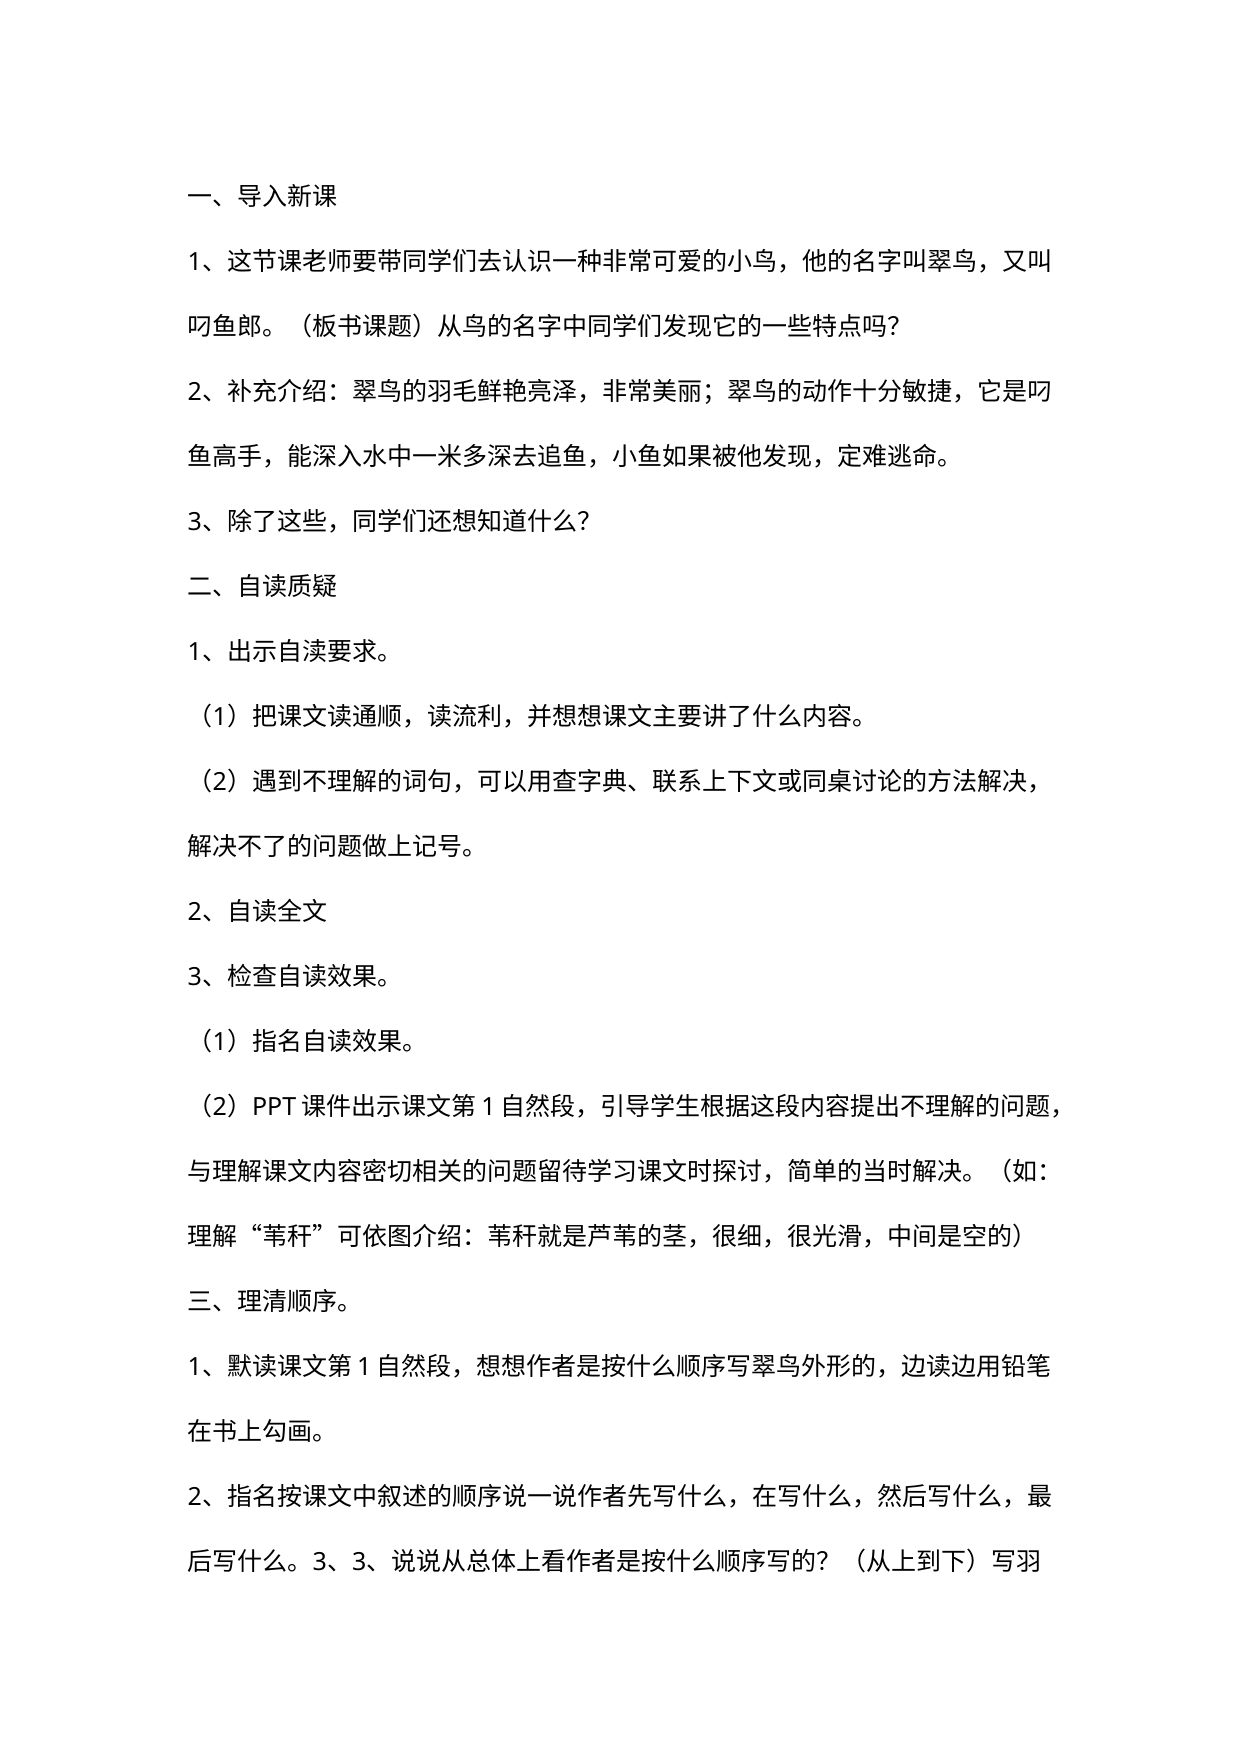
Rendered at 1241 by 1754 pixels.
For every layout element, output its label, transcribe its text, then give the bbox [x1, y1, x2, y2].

text （1）指名自读效果。 [187, 1007, 1053, 1072]
text 一、导入新课 [187, 162, 1053, 227]
text 三、理清顺序。 [187, 1267, 1053, 1332]
text （2）遇到不理解的词句，可以用查字典、联系上下文或同桌讨论的方法解决，解决不了的问题做上记号。 [187, 747, 1053, 877]
text 3、检查自读效果。 [187, 942, 1053, 1007]
text 1、出示自渎要求。 [187, 617, 1053, 682]
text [187, 1462, 1053, 1592]
text 2、补充介绍：翠鸟的羽毛鲜艳亮泽，非常美丽；翠鸟的动作十分敏捷，它是叼鱼高手，能深入水中多深去追鱼，小鱼如果被他发现，定难逃命。 [187, 357, 1053, 487]
text （1）把课文读通顺，读流利，并想想课文主要讲了什么内容。 [187, 682, 1053, 747]
text 1、这节课老师要带同学们去认识一种非常可爱的小鸟，他的名字叫翠鸟，又叫叼鱼郎。（板书课题）从鸟的名字中同学们发现它的一些特点吗？ [187, 227, 1053, 357]
text 2、自读全文 [187, 877, 1053, 942]
text 1、默读课文第1自然段，想想作者是按什么顺序写翠鸟外形的，边读边用铅笔在书上勾画。 [187, 1332, 1053, 1462]
text （2）PPT课件出示课文第1自然段，引导学生根据这段内容提出不理解的问题，与理解课文内容密切相关的问题留待学习课文时探讨，简单的当时解决。（如：理解“苇秆”可依图介绍：苇秆就是芦苇的茎，很细，很光滑，中间是空的） [187, 1072, 1053, 1267]
text 3、除了这些，同学们还想知道什么？ 二、自读质疑 [187, 487, 1053, 617]
